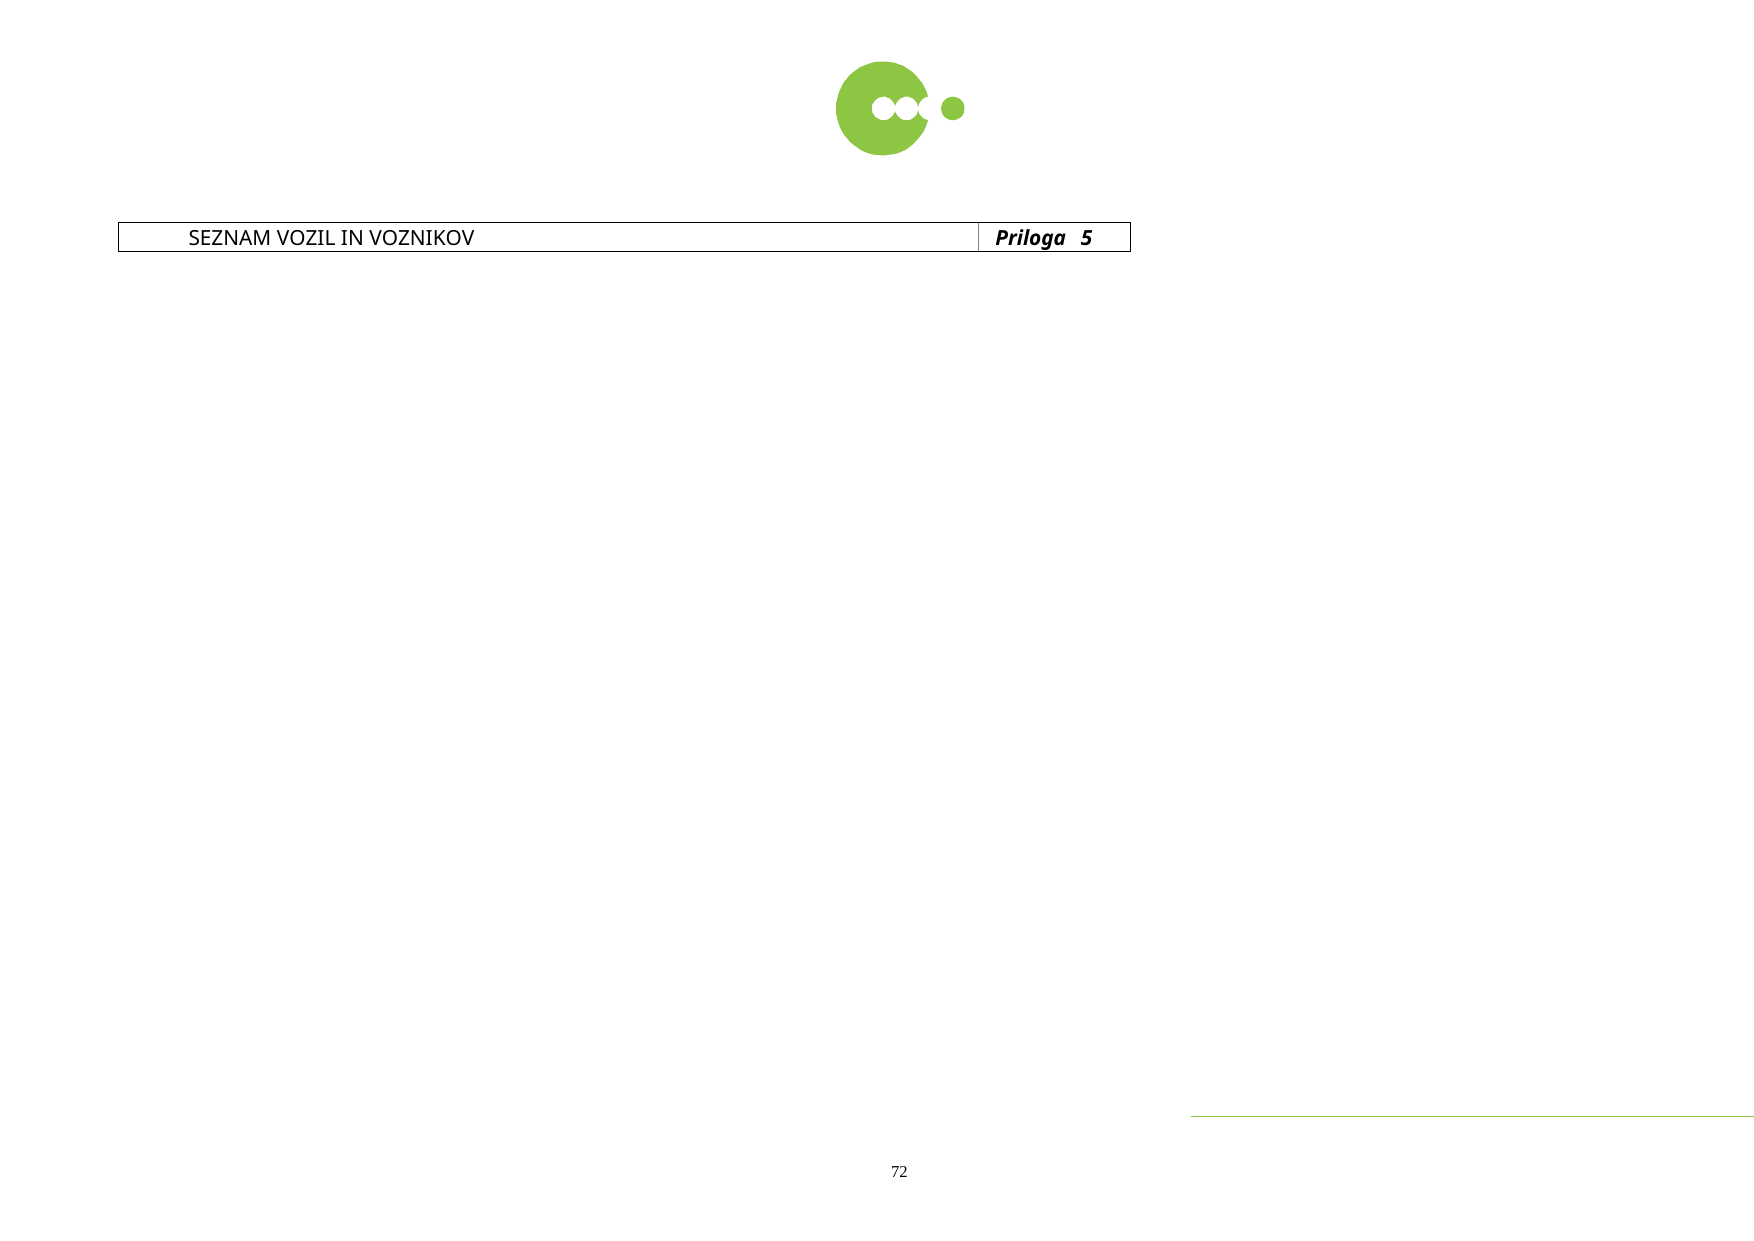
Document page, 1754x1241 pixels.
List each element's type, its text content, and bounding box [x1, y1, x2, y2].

table_header [119, 223, 181, 251]
table_header Priloga [979, 223, 1073, 251]
table_header 5 [1073, 223, 1130, 251]
table_header SEZNAM VOZIL IN VOZNIKOV [181, 223, 978, 251]
